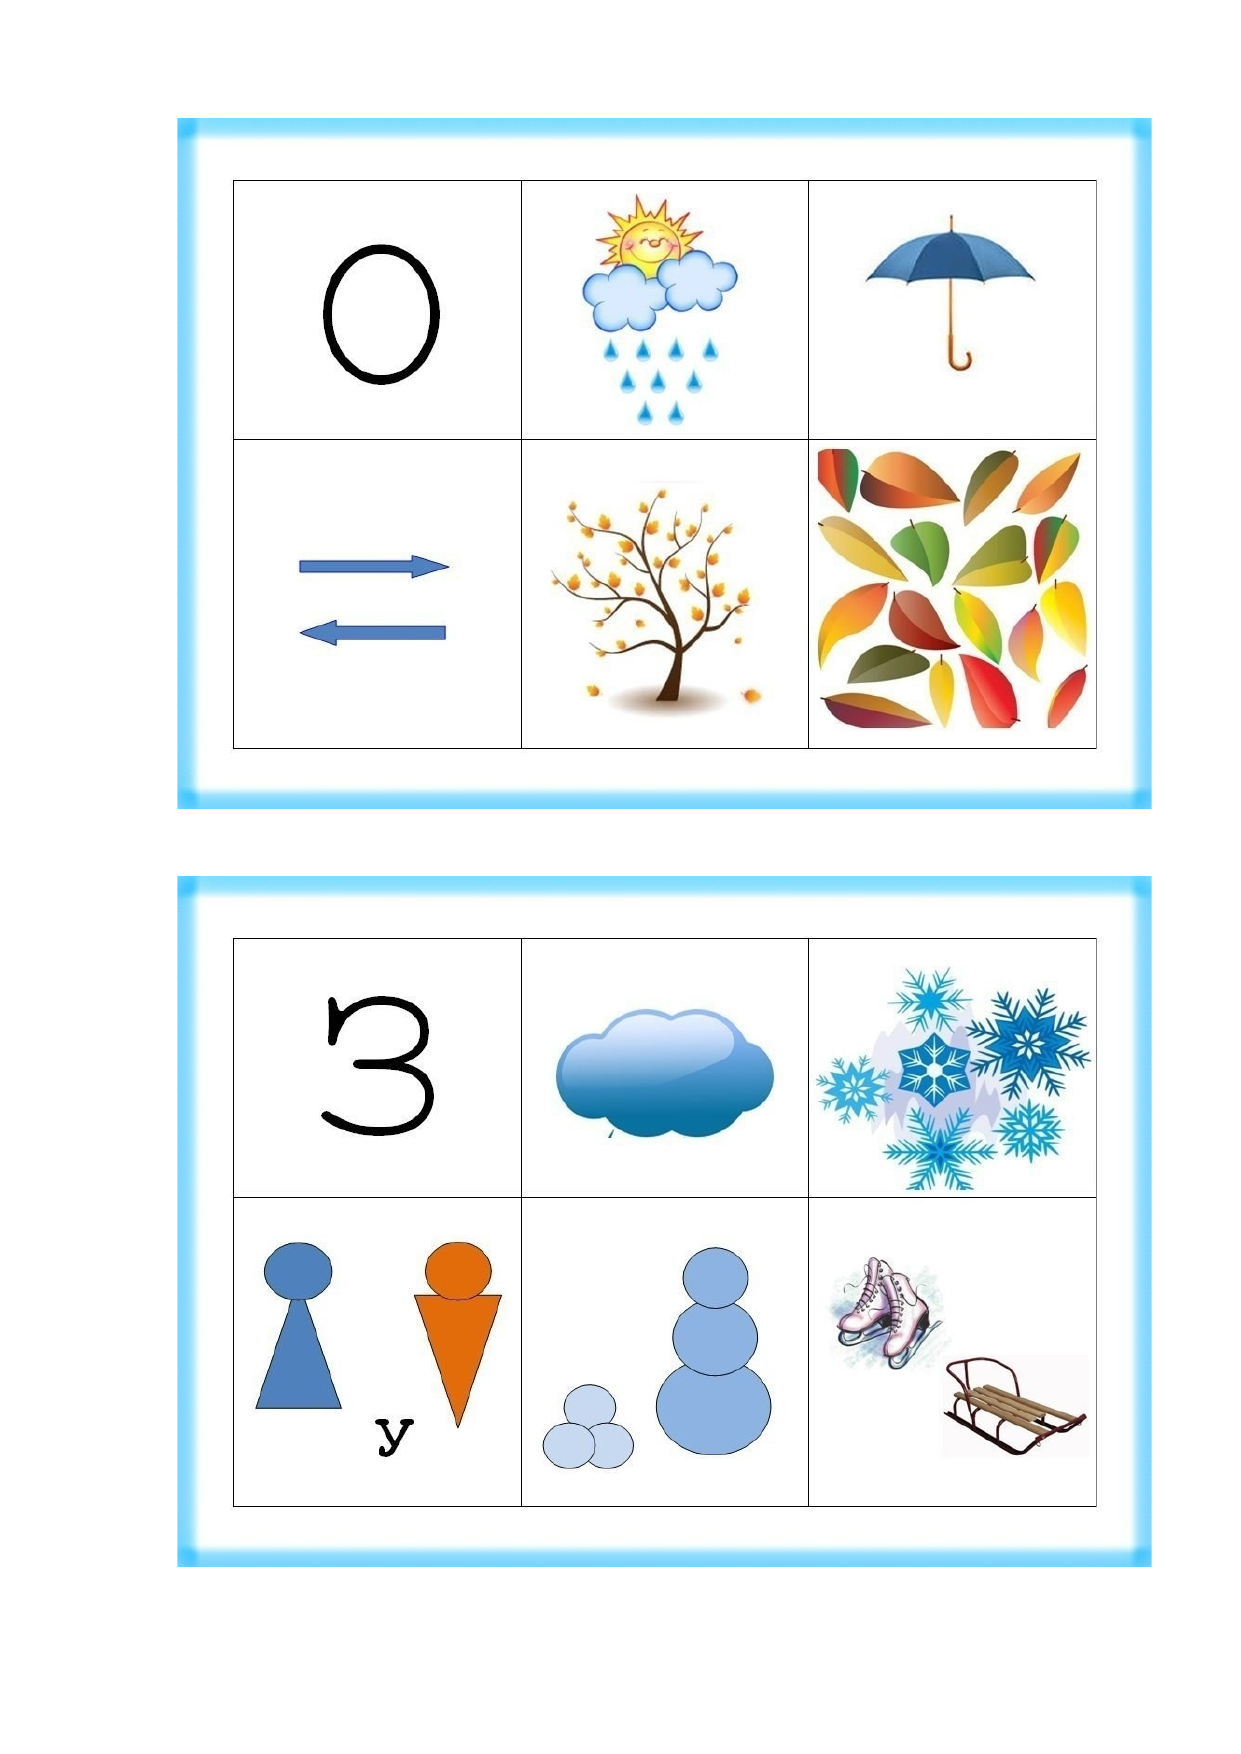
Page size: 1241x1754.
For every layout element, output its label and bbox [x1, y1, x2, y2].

picture [177, 876, 1152, 1567]
picture [177, 118, 1152, 809]
